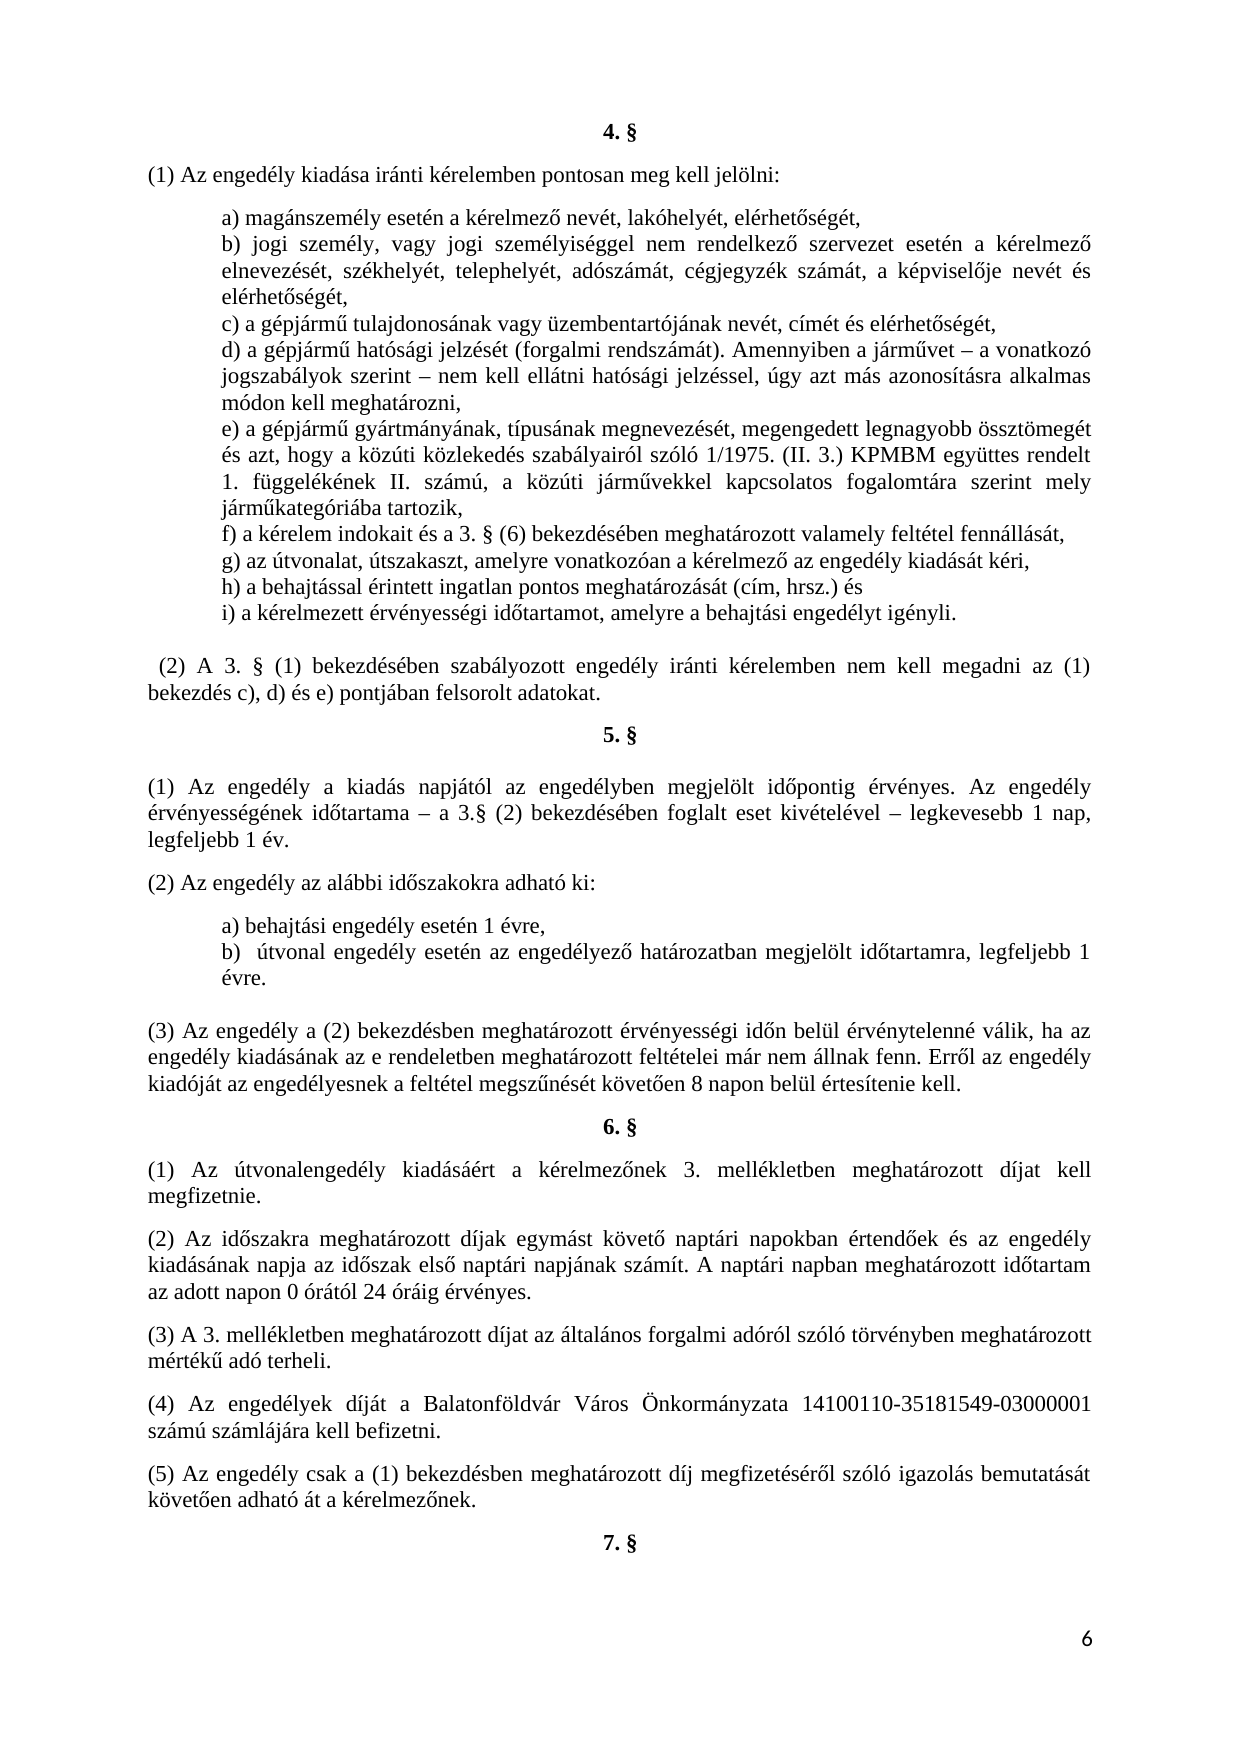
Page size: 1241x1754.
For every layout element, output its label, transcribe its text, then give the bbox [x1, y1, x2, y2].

text a) behajtási engedély esetén 1 évre, [221, 912, 1093, 938]
text a) magánszemély esetén a kérelmező nevét, lakóhelyét, elérhetőségét, [221, 204, 1093, 231]
text (2) Az engedély az alábbi időszakokra adható ki: [148, 869, 1093, 895]
text i) a kérelmezett érvényességi időtartamot, amelyre a behajtási engedélyt igényli. [221, 599, 1093, 626]
text 5. § [148, 722, 1093, 748]
text c) a gépjármű tulajdonosának vagy üzembentartójának nevét, címét és elérhetőségét, [221, 309, 1093, 336]
text h) a behajtással érintett ingatlan pontos meghatározását (cím, hrsz.) és [221, 573, 1093, 599]
text g) az útvonalat, útszakaszt, amelyre vonatkozóan a kérelmező az engedély kiadását kéri, [221, 547, 1093, 573]
text (5) Az engedély csak a (1) bekezdésben meghatározott díj megfizetéséről szóló igazolás bemutatását követően adható át a kérelmezőnek. [148, 1460, 1093, 1512]
text d) a gépjármű hatósági jelzését (forgalmi rendszámát). Amennyiben a járművet – a vonatkozó jogszabályok szerint – nem kell ellátni hatósági jelzéssel, úgy azt más azonosításra alkalmas módon kell meghatározni, [221, 336, 1093, 415]
text (2) A 3. § (1) bekezdésében szabályozott engedély iránti kérelemben nem kell megadni az (1) bekezdés c), d) és e) pontjában felsorolt adatokat. [148, 652, 1093, 705]
text b) jogi személy, vagy jogi személyiséggel nem rendelkező szervezet esetén a kérelmező elnevezését, székhelyét, telephelyét, adószámát, cégjegyzék számát, a képviselője nevét és elérhetőségét, [221, 231, 1093, 309]
text (3) Az engedély a (2) bekezdésben meghatározott érvényességi időn belül érvénytelenné válik, ha az engedély kiadásának az e rendeletben meghatározott feltételei már nem állnak fenn. Erről az engedély kiadóját az engedélyesnek a feltétel megszűnését követően 8 napon belül értesítenie kell. [148, 1017, 1093, 1096]
text (1) Az útvonalengedély kiadásáért a kérelmezőnek 3. mellékletben meghatározott díjat kell megfizetnie. [148, 1156, 1093, 1208]
text 6. § [148, 1113, 1093, 1139]
text (2) Az időszakra meghatározott díjak egymást követő naptári napokban értendőek és az engedély kiadásának napja az időszak első naptári napjának számít. A naptári napban meghatározott időtartam az adott napon 0 órától 24 óráig érvényes. [148, 1225, 1093, 1304]
text e) a gépjármű gyártmányának, típusának megnevezését, megengedett legnagyobb össztömegét és azt, hogy a közúti közlekedés szabályairól szóló 1/1975. (II. 3.) KPMBM együttes rendelt 1. függelékének II. számú, a közúti járművekkel kapcsolatos fogalomtára szerint mely járműkategóriába tartozik, [221, 415, 1093, 520]
text (4) Az engedélyek díját a Balatonföldvár Város Önkormányzata 14100110-35181549-03000001 számú számlájára kell befizetni. [148, 1390, 1093, 1443]
text (3) A 3. mellékletben meghatározott díjat az általános forgalmi adóról szóló törvényben meghatározott mértékű adó terheli. [148, 1321, 1093, 1374]
text f) a kérelem indokait és a 3. § (6) bekezdésében meghatározott valamely feltétel fennállását, [221, 520, 1093, 547]
text b) útvonal engedély esetén az engedélyező határozatban megjelölt időtartamra, legfeljebb 1 évre. [221, 938, 1093, 991]
text (1) Az engedély a kiadás napjától az engedélyben megjelölt időpontig érvényes. Az engedély érvényességének időtartama – a 3.§ (2) bekezdésében foglalt eset kivételével – legkevesebb 1 nap, legfeljebb 1 év. [148, 773, 1093, 852]
text 4. § [148, 118, 1093, 144]
text (1) Az engedély kiadása iránti kérelemben pontosan meg kell jelölni: [148, 161, 1093, 187]
text 7. § [148, 1529, 1093, 1555]
